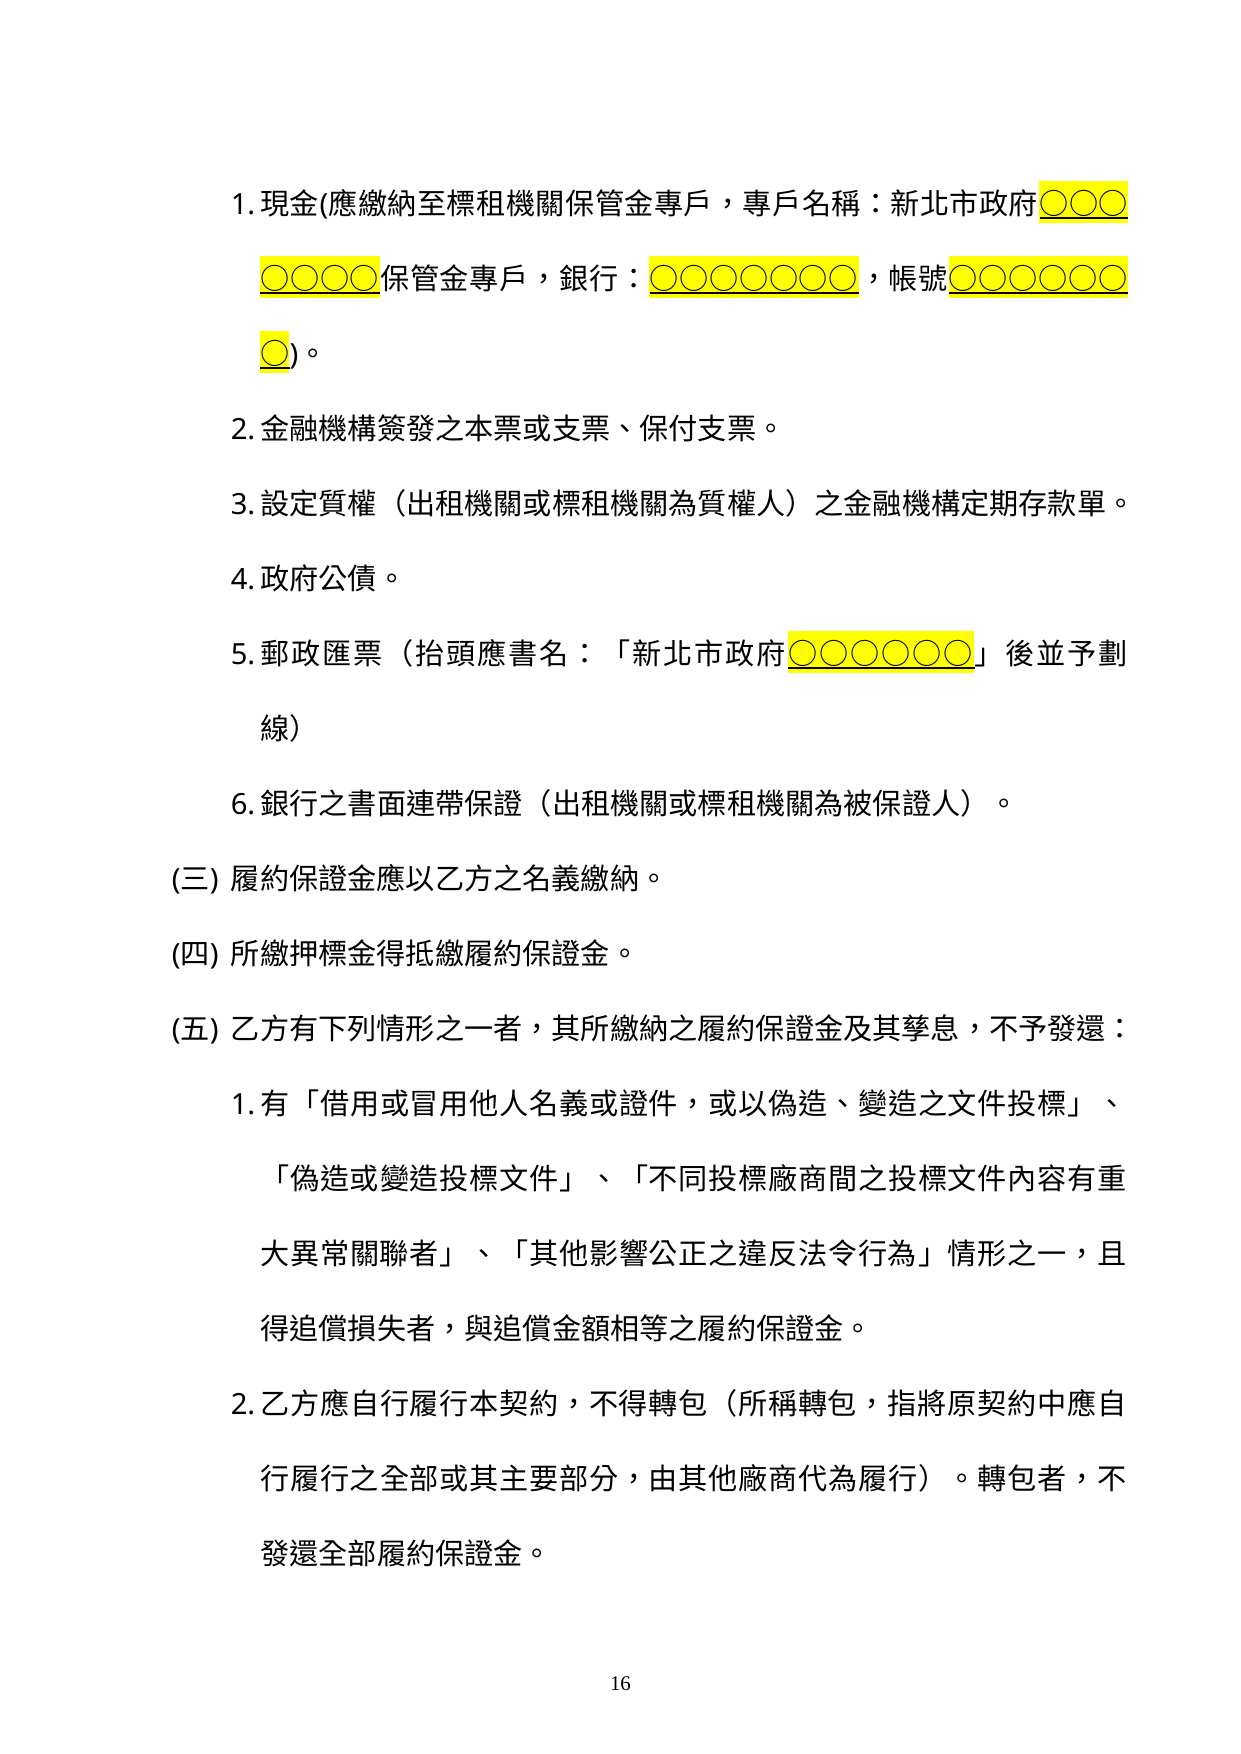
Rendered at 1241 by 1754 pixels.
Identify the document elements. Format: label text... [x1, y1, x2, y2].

list 郵政匯票（抬頭應書名：「新北市政府○○○○○○」後並予劃線） [231, 614, 1128, 764]
list 履約保證金應以乙方之名義繳納。 [172, 839, 1128, 914]
list 所繳押標金得抵繳履約保證金。 [172, 914, 1128, 989]
list 金融機構簽發之本票或支票、保付支票。 [231, 389, 1128, 464]
list 設定質權（出租機關或標租機關為質權人）之金融機構定期存款單。 [231, 464, 1128, 539]
list 政府公債。 [231, 539, 1128, 614]
list 有「借用或冒用他人名義或證件，或以偽造、變造之文件投標」、「偽造或變造投標文件」、「不同投標廠商間之投標文件內容有重大異常關聯者」、「其他影響公正之違反法令行為」情形之一，且得追償損失者，與追償金額相等之履約保證金。 [231, 1064, 1128, 1364]
list 乙方有下列情形之一者，其所繳納之履約保證金及其孳息，不予發還： [172, 989, 1128, 1064]
list 銀行之書面連帶保證（出租機關或標租機關為被保證人）。 [231, 764, 1128, 839]
list 乙方應自行履行本契約，不得轉包（所稱轉包，指將原契約中應自行履行之全部或其主要部分，由其他廠商代為履行）。轉包者，不發還全部履約保證金。 [231, 1364, 1128, 1589]
list 現金(應繳納至標租機關保管金專戶，專戶名稱：新北市政府○○○○○○○保管金專戶，銀行：○○○○○○○，帳號○○○○○○○)。 [231, 164, 1128, 389]
